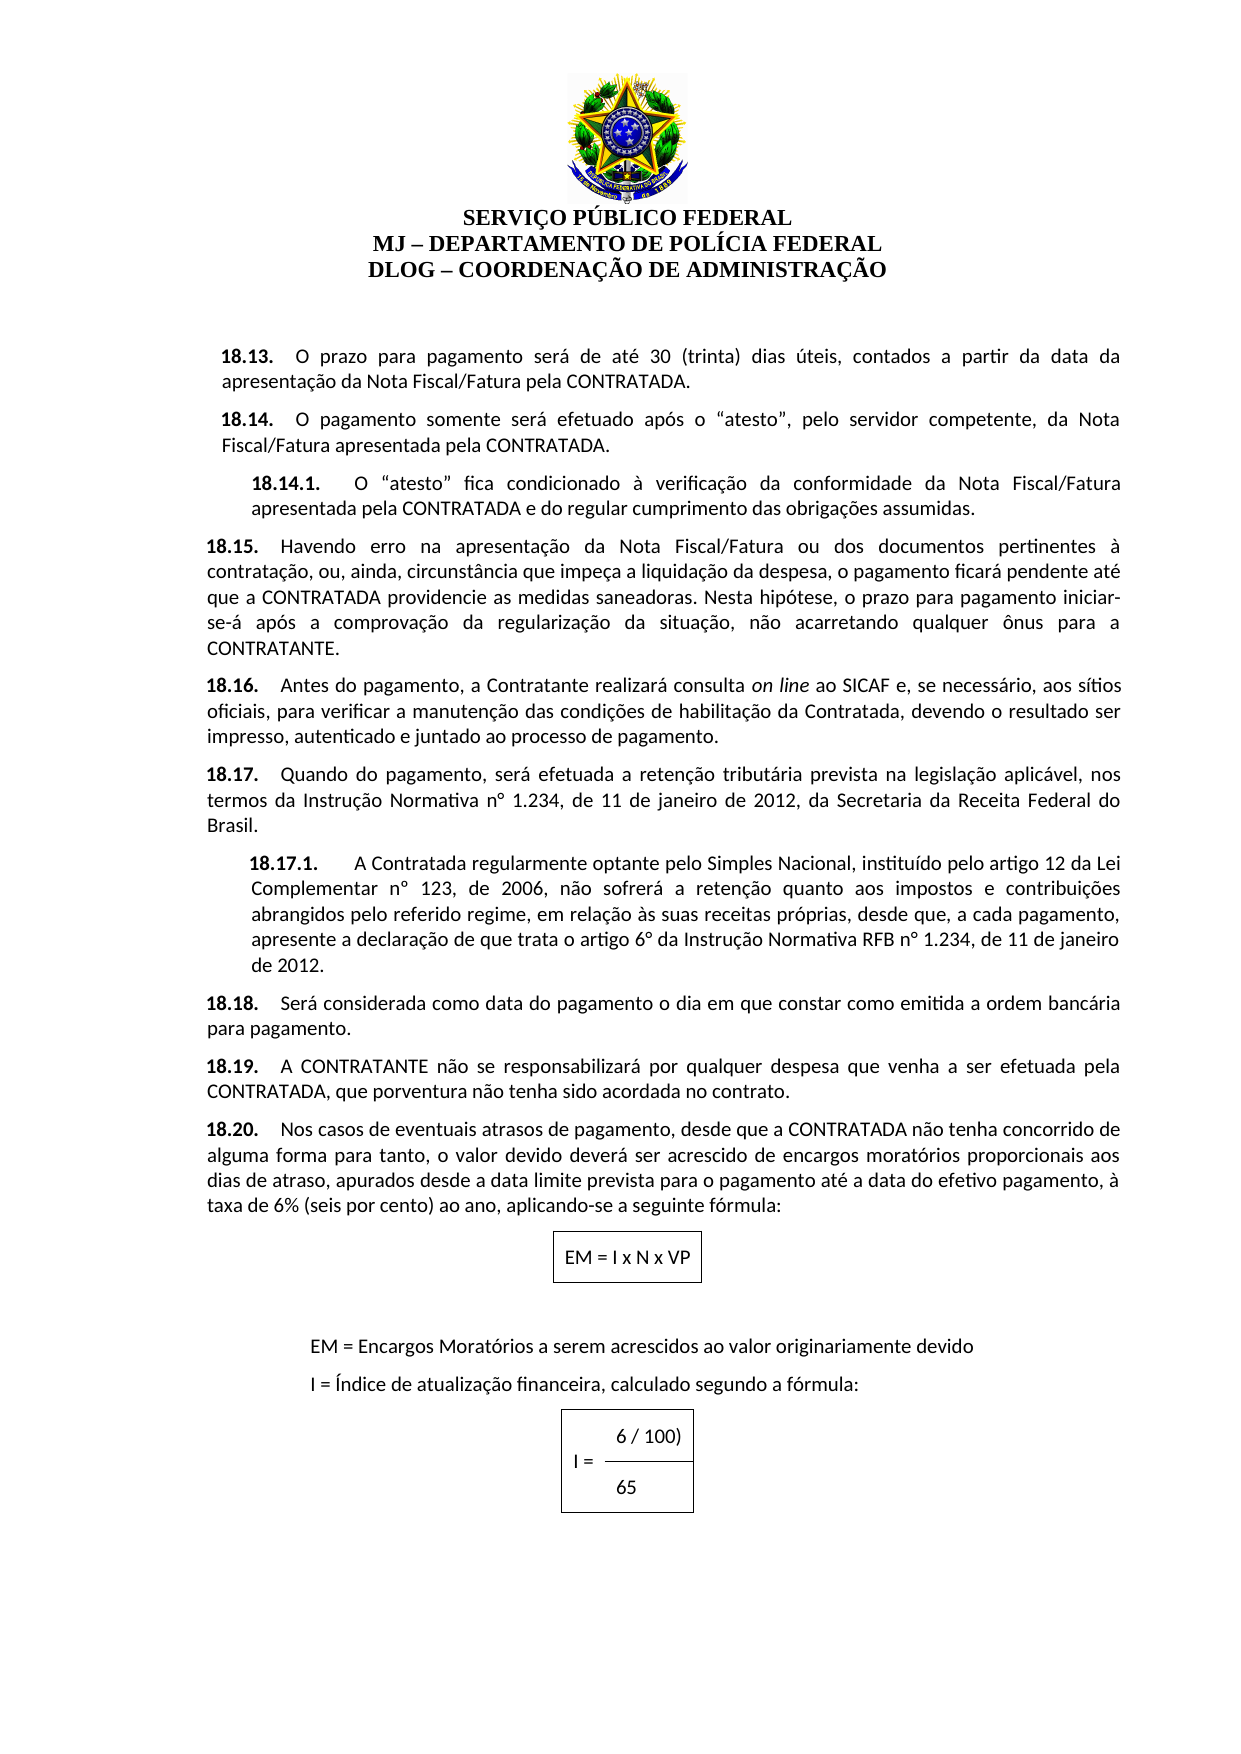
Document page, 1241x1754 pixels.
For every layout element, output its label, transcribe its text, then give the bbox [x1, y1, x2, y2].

text I = Índice de atualização financeira, calculado segundo a fórmula: [310, 1371, 1122, 1397]
text EM = Encargos Moratórios a serem acrescidos ao valor originariamente devido [310, 1333, 1122, 1359]
table_header 6 / 100) [605, 1410, 693, 1461]
list Havendo erro na apresentação da Nota Fiscal/Fatura ou dos documentos pertinentes à contratação, ou, ainda, circunstância que impeça a liquidação da despesa, o pagamento ficará pendente até que a CONTRATADA providencie as medidas saneadoras. Nesta hipótese, o prazo para pagamento iniciar-se-á após a comprovação da regularização da situação, não acarretando qualquer ônus para a CONTRATANTE. [206, 533, 1122, 660]
list O “atesto” fica condicionado à verificação da conformidade da Nota Fiscal/Fatura apresentada pela CONTRATADA e do regular cumprimento das obrigações assumidas. [251, 470, 1122, 521]
list Nos casos de eventuais atrasos de pagamento, desde que a CONTRATADA não tenha concorrido de alguma forma para tanto, o valor devido deverá ser acrescido de encargos moratórios proporcionais aos dias de atraso, apurados desde a data limite prevista para o pagamento até a data do efetivo pagamento, à taxa de 6% (seis por cento) ao ano, aplicando-se a seguinte fórmula: [206, 1116, 1122, 1218]
picture [567, 73, 688, 204]
table_header EM = I x N x VP [554, 1232, 701, 1282]
list Será considerada como data do pagamento o dia em que constar como emitida a ordem bancária para pagamento. [206, 990, 1122, 1041]
list Antes do pagamento, a Contratante realizará consulta on line ao SICAF e, se necessário, aos sítios oficiais, para verificar a manutenção das condições de habilitação da Contratada, devendo o resultado ser impresso, autenticado e juntado ao processo de pagamento. [206, 673, 1122, 749]
list Quando do pagamento, será efetuada a retenção tributária prevista na legislação aplicável, nos termos da Instrução Normativa n° 1.234, de 11 de janeiro de 2012, da Secretaria da Receita Federal do Brasil. [206, 761, 1122, 838]
table_header I = [562, 1410, 604, 1512]
list A Contratada regularmente optante pelo Simples Nacional, instituído pelo artigo 12 da Lei Complementar nº 123, de 2006, não sofrerá a retenção quanto aos impostos e contribuições abrangidos pelo referido regime, em relação às suas receitas próprias, desde que, a cada pagamento, apresente a declaração de que trata o artigo 6° da Instrução Normativa RFB n° 1.234, de 11 de janeiro de 2012. [249, 850, 1122, 977]
list O pagamento somente será efetuado após o “atesto”, pelo servidor competente, da Nota Fiscal/Fatura apresentada pela CONTRATADA. [220, 406, 1122, 457]
list O prazo para pagamento será de até 30 (trinta) dias úteis, contados a partir da data da apresentação da Nota Fiscal/Fatura pela CONTRATADA. [220, 343, 1122, 394]
table_cell 65 [605, 1462, 693, 1512]
list A CONTRATANTE não se responsabilizará por qualquer despesa que venha a ser efetuada pela CONTRATADA, que porventura não tenha sido acordada no contrato. [206, 1053, 1122, 1104]
